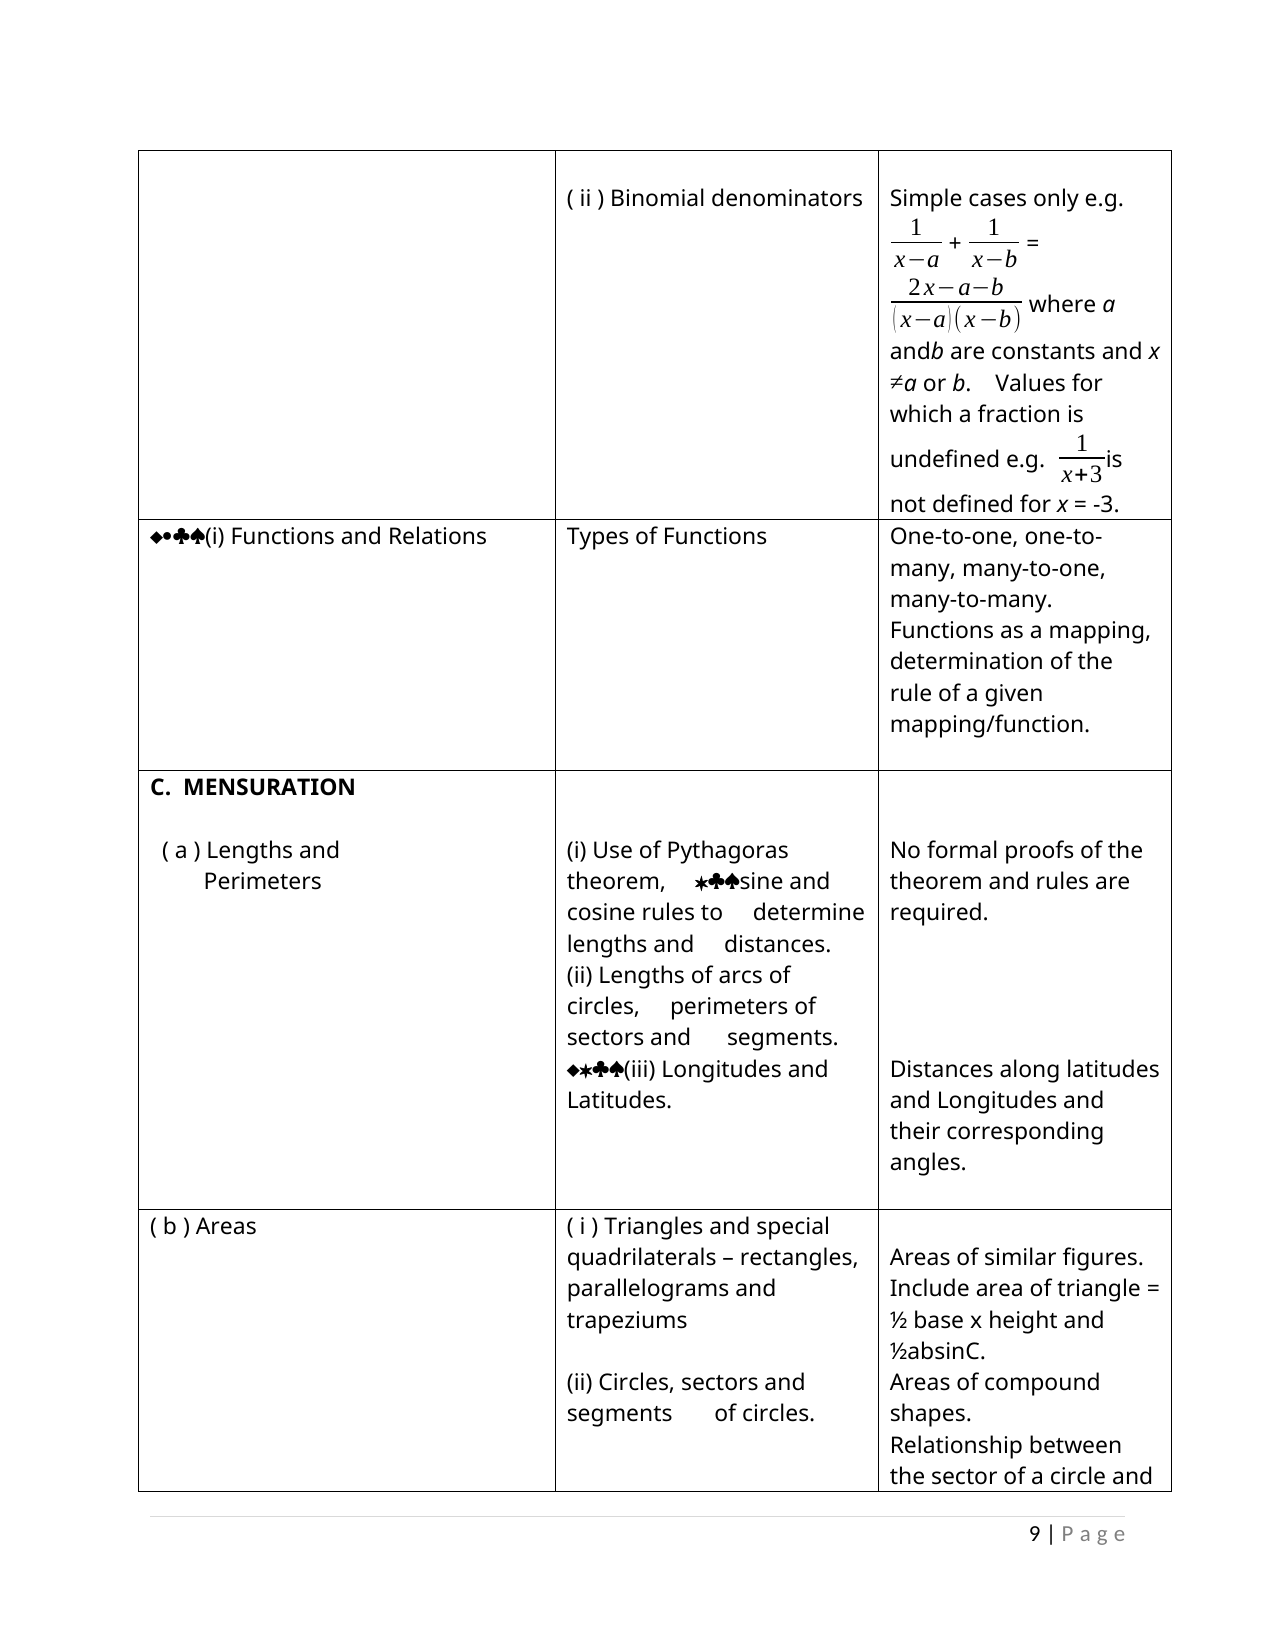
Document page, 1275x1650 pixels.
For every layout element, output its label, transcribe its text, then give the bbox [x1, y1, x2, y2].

table_cell C. MENSURATION ( a ) Lengths and Perimeters [139, 771, 555, 1209]
table_cell One-to-one, one-to-many, many-to-one, many-to-many. Functions as a mapping, determination of the rule of a given mapping/function. [879, 520, 1171, 770]
table_cell No formal proofs of the theorem and rules are required. Distances along latitudes and Longitudes and their corresponding angles. [879, 771, 1171, 1209]
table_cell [556, 151, 878, 519]
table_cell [879, 1210, 1171, 1491]
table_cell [139, 151, 555, 519]
table_cell ( b ) Areas [139, 1210, 555, 1491]
table_cell Types of Functions [556, 520, 878, 770]
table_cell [556, 1210, 878, 1491]
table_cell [879, 151, 1171, 519]
table_cell (i) Functions and Relations [139, 520, 555, 770]
table_cell (i) Use of Pythagoras theorem, sine and cosine rules to determine lengths and distances. (ii) Lengths of arcs of circles, perimeters of sectors and segments. (iii) Longitudes and Latitudes. [556, 771, 878, 1209]
